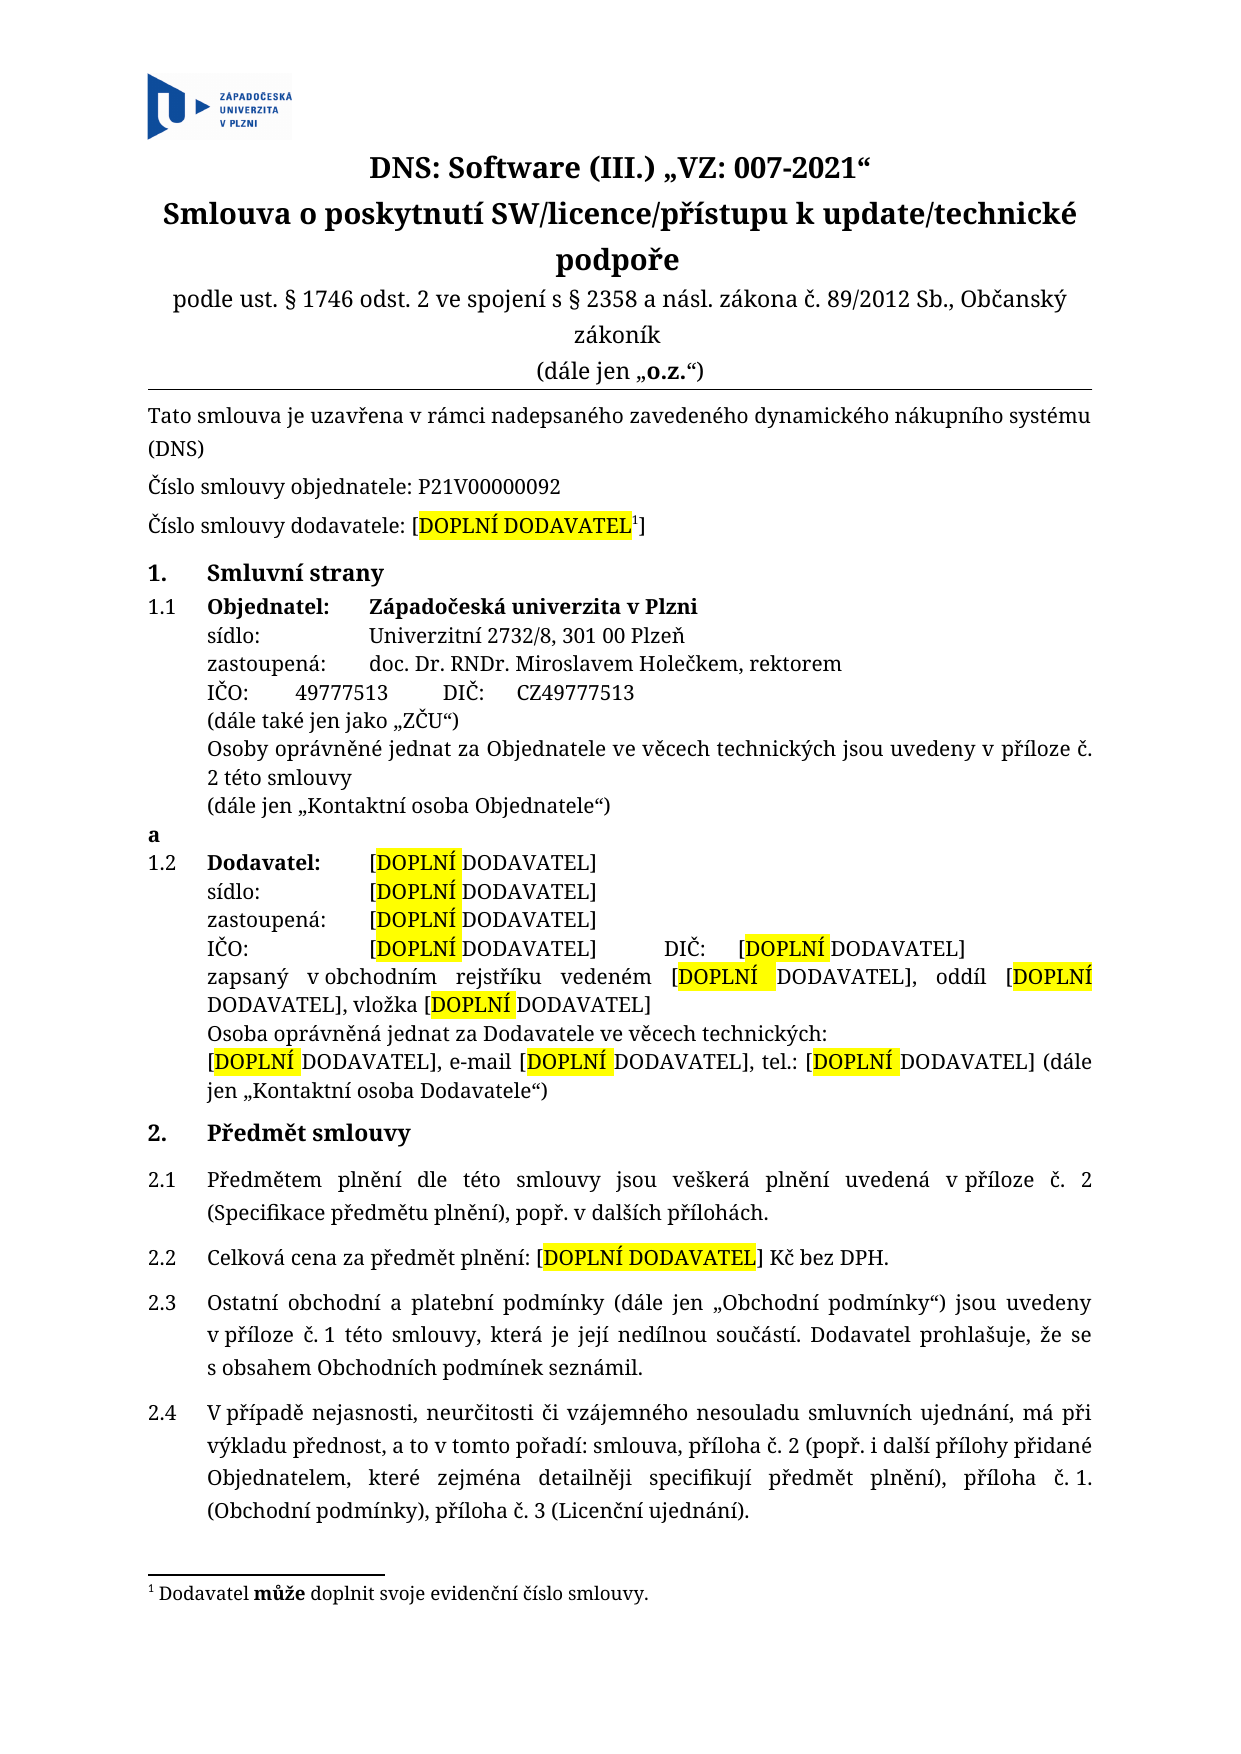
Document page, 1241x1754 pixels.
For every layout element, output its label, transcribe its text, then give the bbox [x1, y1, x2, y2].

text Osoby oprávněné jednat za Objednatele ve věcech technických jsou uvedeny v příloze č. 2 této smlouvy [207, 734, 1092, 791]
list Ostatní obchodní a platební podmínky (dále jen „Obchodní podmínky“) jsou uvedeny v příloze č. 1 této smlouvy, která je její nedílnou součástí. Dodavatel prohlašuje, že se s obsahem Obchodních podmínek seznámil. [148, 1288, 1092, 1382]
text (dále také jen jako „ZČU“) [207, 706, 1092, 734]
text zastoupená: [DOPLNÍ DODAVATEL] [462, 905, 1092, 934]
picture [147, 73, 292, 140]
text zastoupená: doc. Dr. RNDr. Miroslavem Holečkem, rektorem [207, 649, 1092, 678]
text IČO: [DOPLNÍ DODAVATEL] DIČ: [DOPLNÍ DODAVATEL] [830, 934, 1092, 962]
text sídlo: [DOPLNÍ DODAVATEL] [207, 877, 376, 905]
text Tato smlouva je uzavřena v rámci nadepsaného zavedeného dynamického nákupního systému (DNS) [148, 401, 1092, 462]
text zastoupená: [DOPLNÍ DODAVATEL] [207, 905, 376, 934]
list Celková cena za předmět plnění: [DOPLNÍ DODAVATEL] Kč bez DPH. [148, 1243, 543, 1271]
list V případě nejasnosti, neurčitosti či vzájemného nesouladu smluvních ujednání, má při výkladu přednost, a to v tomto pořadí: smlouva, příloha č. 2 (popř. i další přílohy přidané Objednatelem, které zejména detailněji specifikují předmět plnění), příloha č. 1. (Obchodní podmínky), příloha č. 3 (Licenční ujednání). [148, 1398, 1092, 1524]
text IČO: 49777513 DIČ: CZ49777513 [207, 678, 1092, 706]
text Smlouva o poskytnutí SW/licence/přístupu k update/technické podpoře podle ust. § 1746 odst. 2 ve spojení s § 2358 a násl. zákona č. 89/2012 Sb., Občanský zákoník (dále jen „o.z.“) [148, 193, 1092, 389]
text Číslo smlouvy dodavatele: [DOPLNÍ DODAVATEL] [148, 511, 419, 540]
list Dodavatel: [DOPLNÍ DODAVATEL] [148, 848, 376, 877]
text IČO: [DOPLNÍ DODAVATEL] DIČ: [DOPLNÍ DODAVATEL] [207, 934, 376, 962]
text IČO: [DOPLNÍ DODAVATEL] DIČ: [DOPLNÍ DODAVATEL] [462, 934, 745, 962]
text [DOPLNÍ DODAVATEL], e-mail [DOPLNÍ DODAVATEL], tel.: [DOPLNÍ DODAVATEL] (dále jen „Kontaktní osoba Dodavatele“) [207, 1047, 1092, 1104]
text sídlo: Univerzitní 2732/8, 301 00 Plzeň [207, 621, 1092, 649]
text Osoba oprávněná jednat za Dodavatele ve věcech technických: [207, 1019, 1092, 1047]
list Předmět smlouvy [148, 1117, 1092, 1148]
text sídlo: [DOPLNÍ DODAVATEL] [462, 877, 1092, 905]
text DNS: Software (III.) „VZ: 007-2021“ [148, 148, 1092, 187]
list Objednatel: Západočeská univerzita v Plzni [148, 592, 1092, 621]
list Celková cena za předmět plnění: [DOPLNÍ DODAVATEL] Kč bez DPH. [756, 1243, 1092, 1271]
list Dodavatel: [DOPLNÍ DODAVATEL] [462, 848, 1092, 877]
text a [148, 820, 1092, 848]
list Předmětem plnění dle této smlouvy jsou veškerá plnění uvedená v příloze č. 2 (Specifikace předmětu plnění), popř. v dalších přílohách. [148, 1165, 1092, 1226]
text Číslo smlouvy objednatele: P21V00000092 [148, 472, 1092, 501]
list Smluvní strany [148, 556, 1092, 588]
text zapsaný v obchodním rejstříku vedeném [DOPLNÍ DODAVATEL], oddíl [DOPLNÍ DODAVATEL], vložka [DOPLNÍ DODAVATEL] [207, 962, 1092, 1019]
text Číslo smlouvy dodavatele: [DOPLNÍ DODAVATEL] [632, 511, 1092, 540]
text (dále jen „Kontaktní osoba Objednatele“) [207, 791, 1092, 820]
